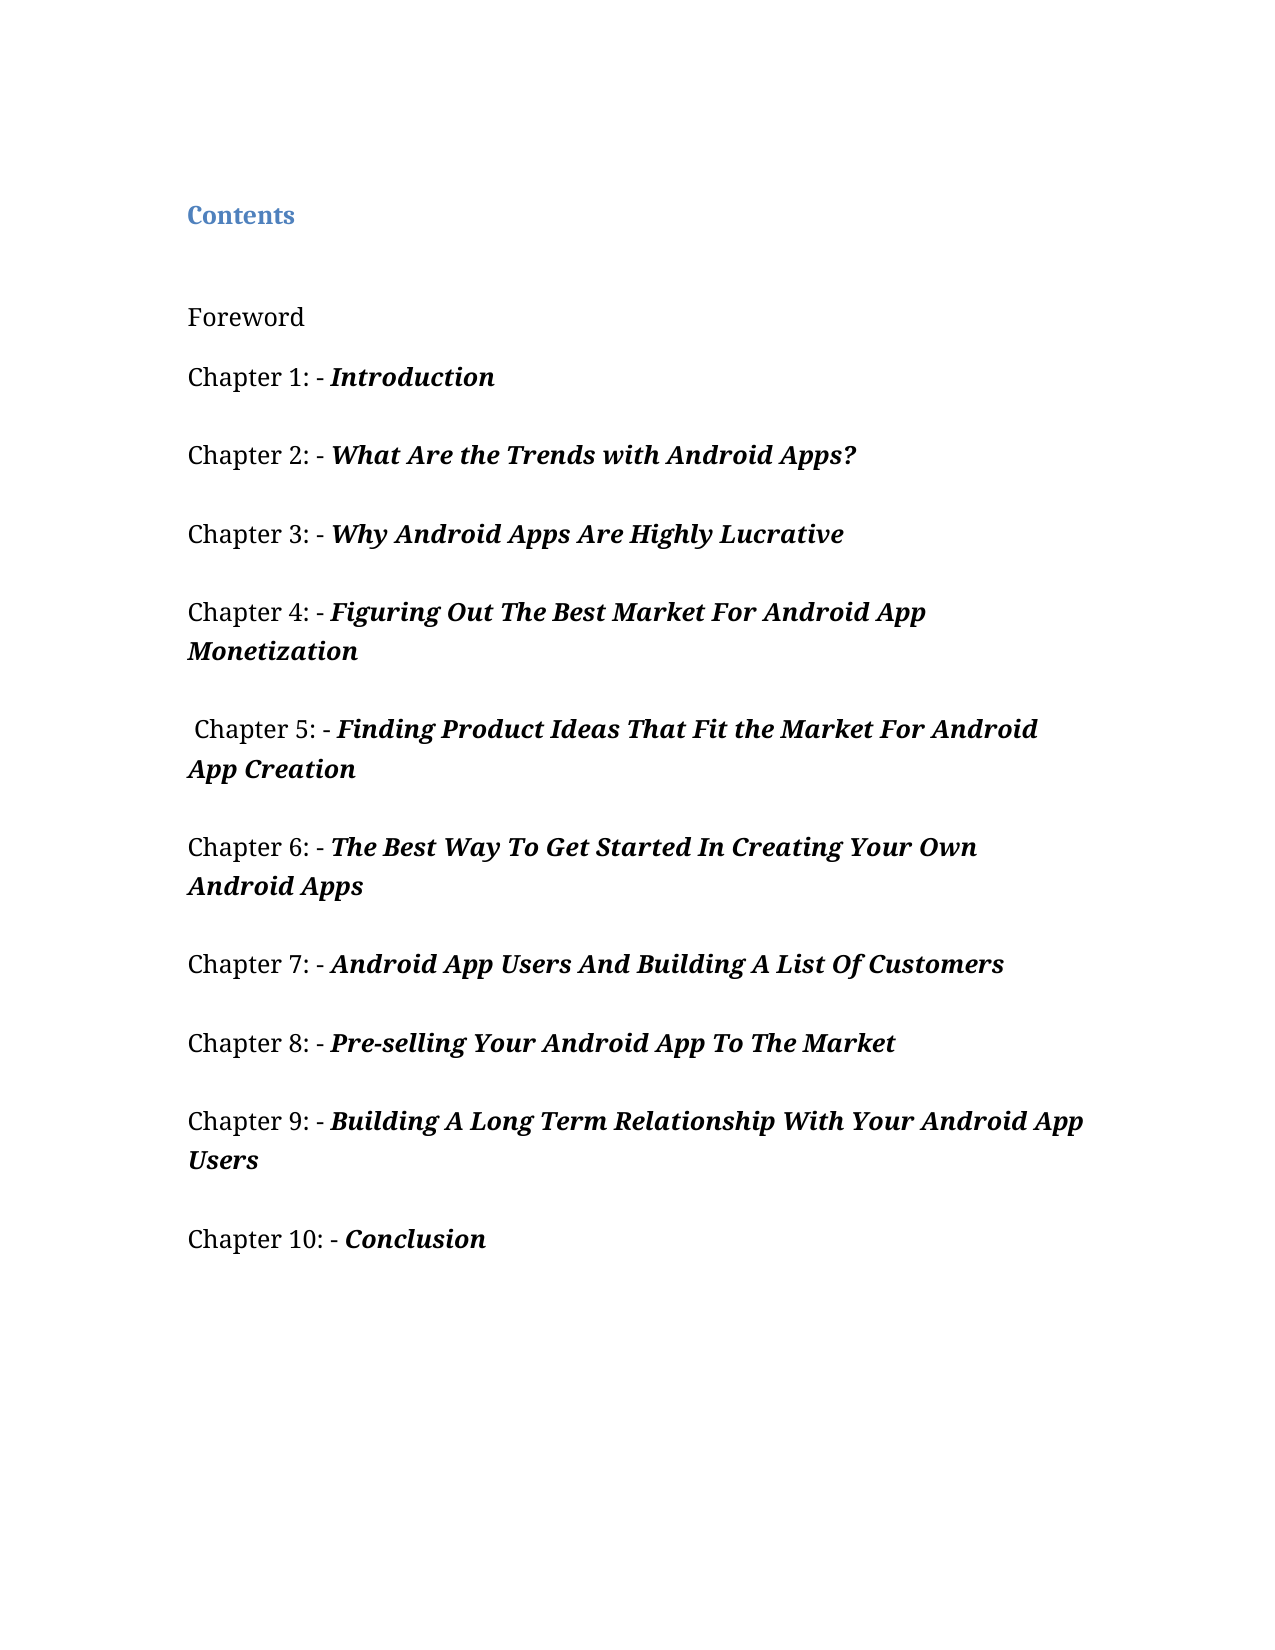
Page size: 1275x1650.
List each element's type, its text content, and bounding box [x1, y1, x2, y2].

text Chapter 1: - Introduction [187, 360, 1087, 394]
text Chapter 6: - The Best Way To Get Started In Creating Your Own Android Apps [187, 830, 1087, 903]
text Chapter 2: - What Are the Trends with Android Apps? [187, 438, 1087, 472]
text Chapter 7: - Android App Users And Building A List Of Customers [187, 947, 1087, 981]
text Chapter 4: - Figuring Out The Best Market For Android App Monetization [187, 595, 1087, 668]
text Chapter 5: - Finding Product Ideas That Fit the Market For Android App Creation [187, 712, 1087, 785]
text Chapter 3: - Why Android Apps Are Highly Lucrative [187, 516, 1087, 550]
text Chapter 10: - Conclusion [187, 1221, 1087, 1255]
text Foreword [187, 300, 1087, 334]
text Chapter 8: - Pre-selling Your Android App To The Market [187, 1026, 1087, 1059]
text Chapter 9: - Building A Long Term Relationship With Your Android App Users [187, 1104, 1087, 1177]
subtitle Contents [187, 200, 1087, 231]
